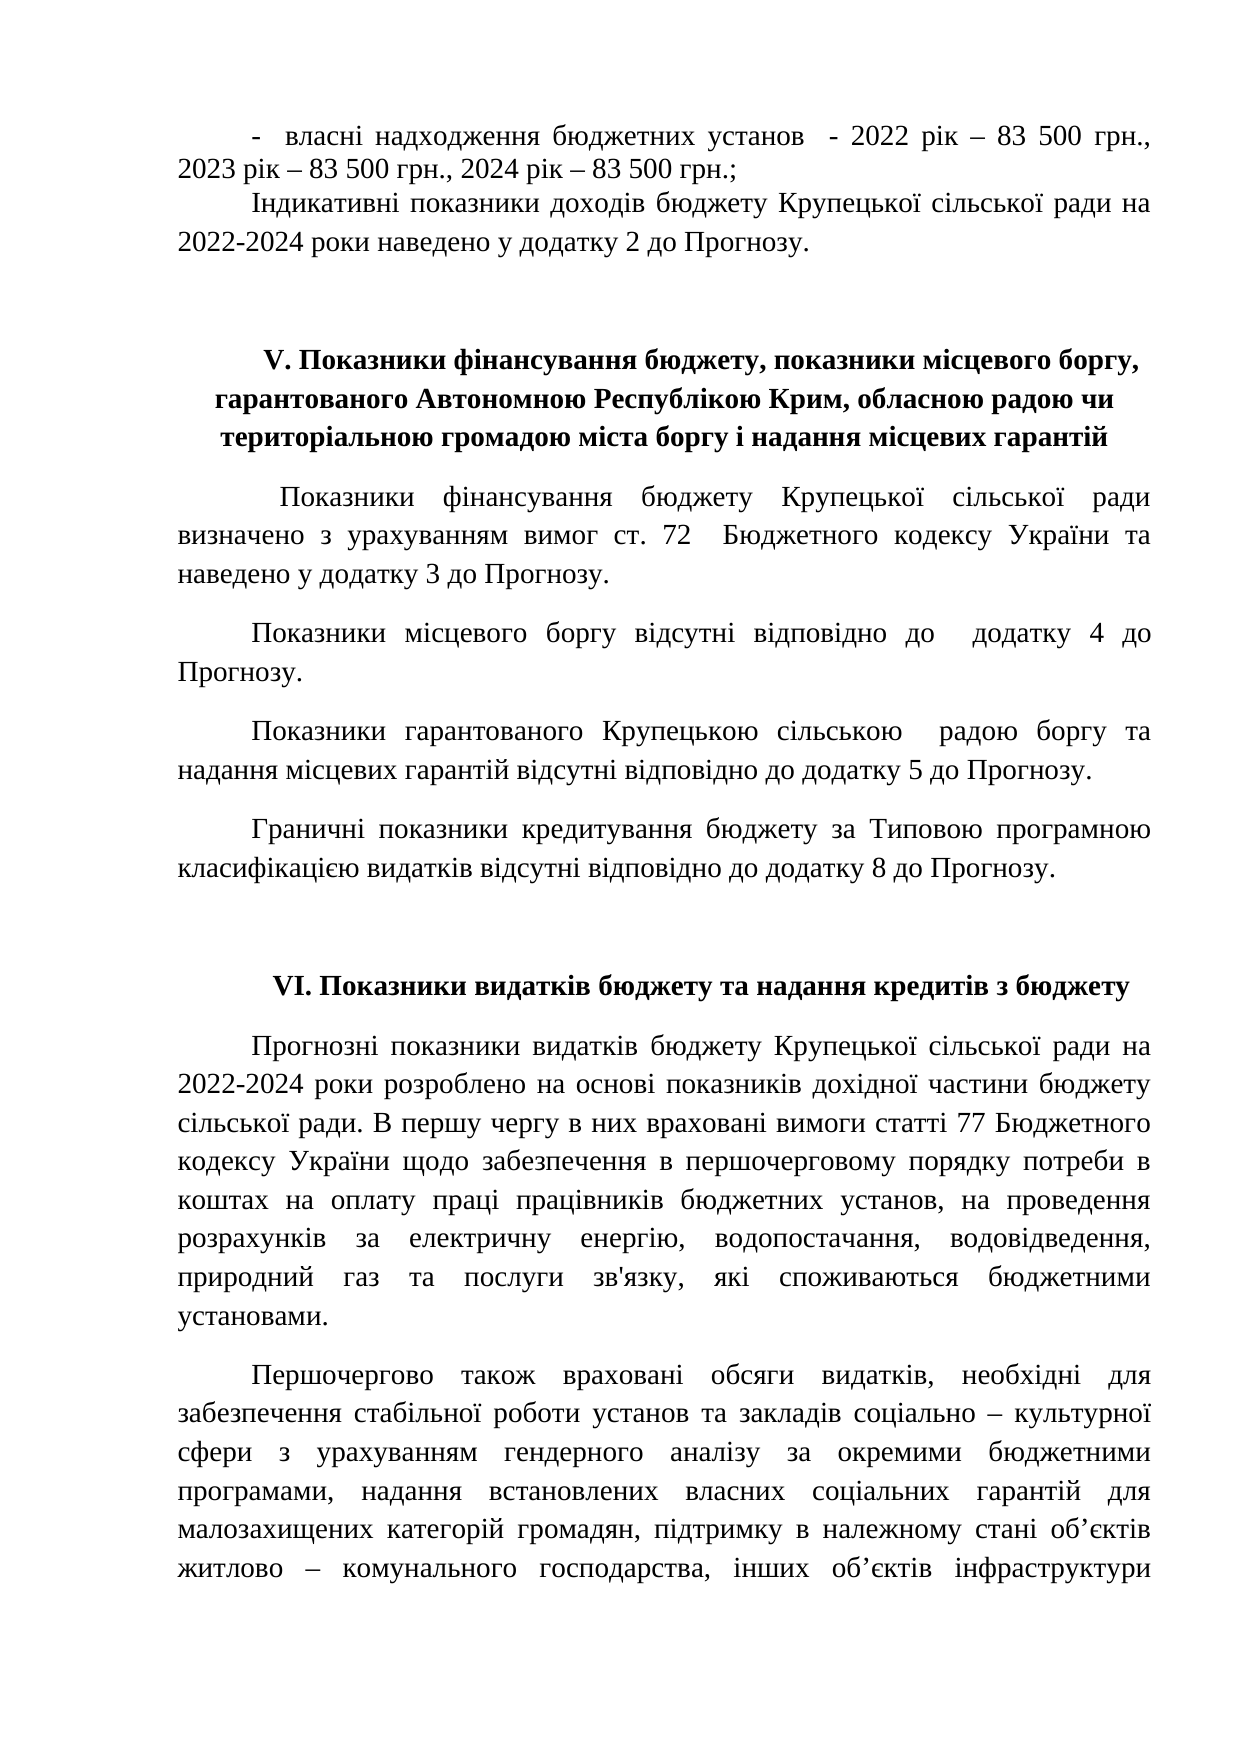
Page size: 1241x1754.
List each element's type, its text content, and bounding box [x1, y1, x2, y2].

text V. Показники фінансування бюджету, показники місцевого боргу, гарантованого Автономною Республікою Крим, обласною радою чи територіальною громадою міста боргу і надання місцевих гарантій [177, 342, 1152, 453]
text Індикативні показники доходів бюджету Крупецької сільської ради на 2022-2024 роки наведено у додатку 2 до Прогнозу. [177, 185, 1152, 257]
text VІ. Показники видатків бюджету та надання кредитів з бюджету [177, 968, 1152, 1002]
text - власні надходження бюджетних установ - 2022 рік – 83 500 грн., 2023 рік – 83 500 грн., 2024 рік – 83 500 грн.; [177, 118, 1152, 185]
text Показники гарантованого Крупецькою сільською радою боргу та надання місцевих гарантій відсутні відповідно до додатку 5 до Прогнозу. [177, 713, 1152, 785]
text Граничні показники кредитування бюджету за Типовою програмною класифікацією видатків відсутні відповідно до додатку 8 до Прогнозу. [177, 811, 1152, 883]
text Прогнозні показники видатків бюджету Крупецької сільської ради на 2022-2024 роки розроблено на основі показників дохідної частини бюджету сільської ради. В першу чергу в них враховані вимоги статті 77 Бюджетного кодексу України щодо забезпечення в першочерговому порядку потреби в коштах на оплату праці працівників бюджетних установ, на проведення розрахунків за електричну енергію, водопостачання, водовідведення, природний газ та послуги зв'язку, які споживаються бюджетними установами. [177, 1028, 1152, 1331]
text Показники місцевого боргу відсутні відповідно до додатку 4 до Прогнозу. [177, 615, 1152, 687]
text Показники фінансування бюджету Крупецької сільської ради визначено з урахуванням вимог ст. 72 Бюджетного кодексу України та наведено у додатку 3 до Прогнозу. [177, 479, 1152, 589]
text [177, 1357, 1152, 1583]
